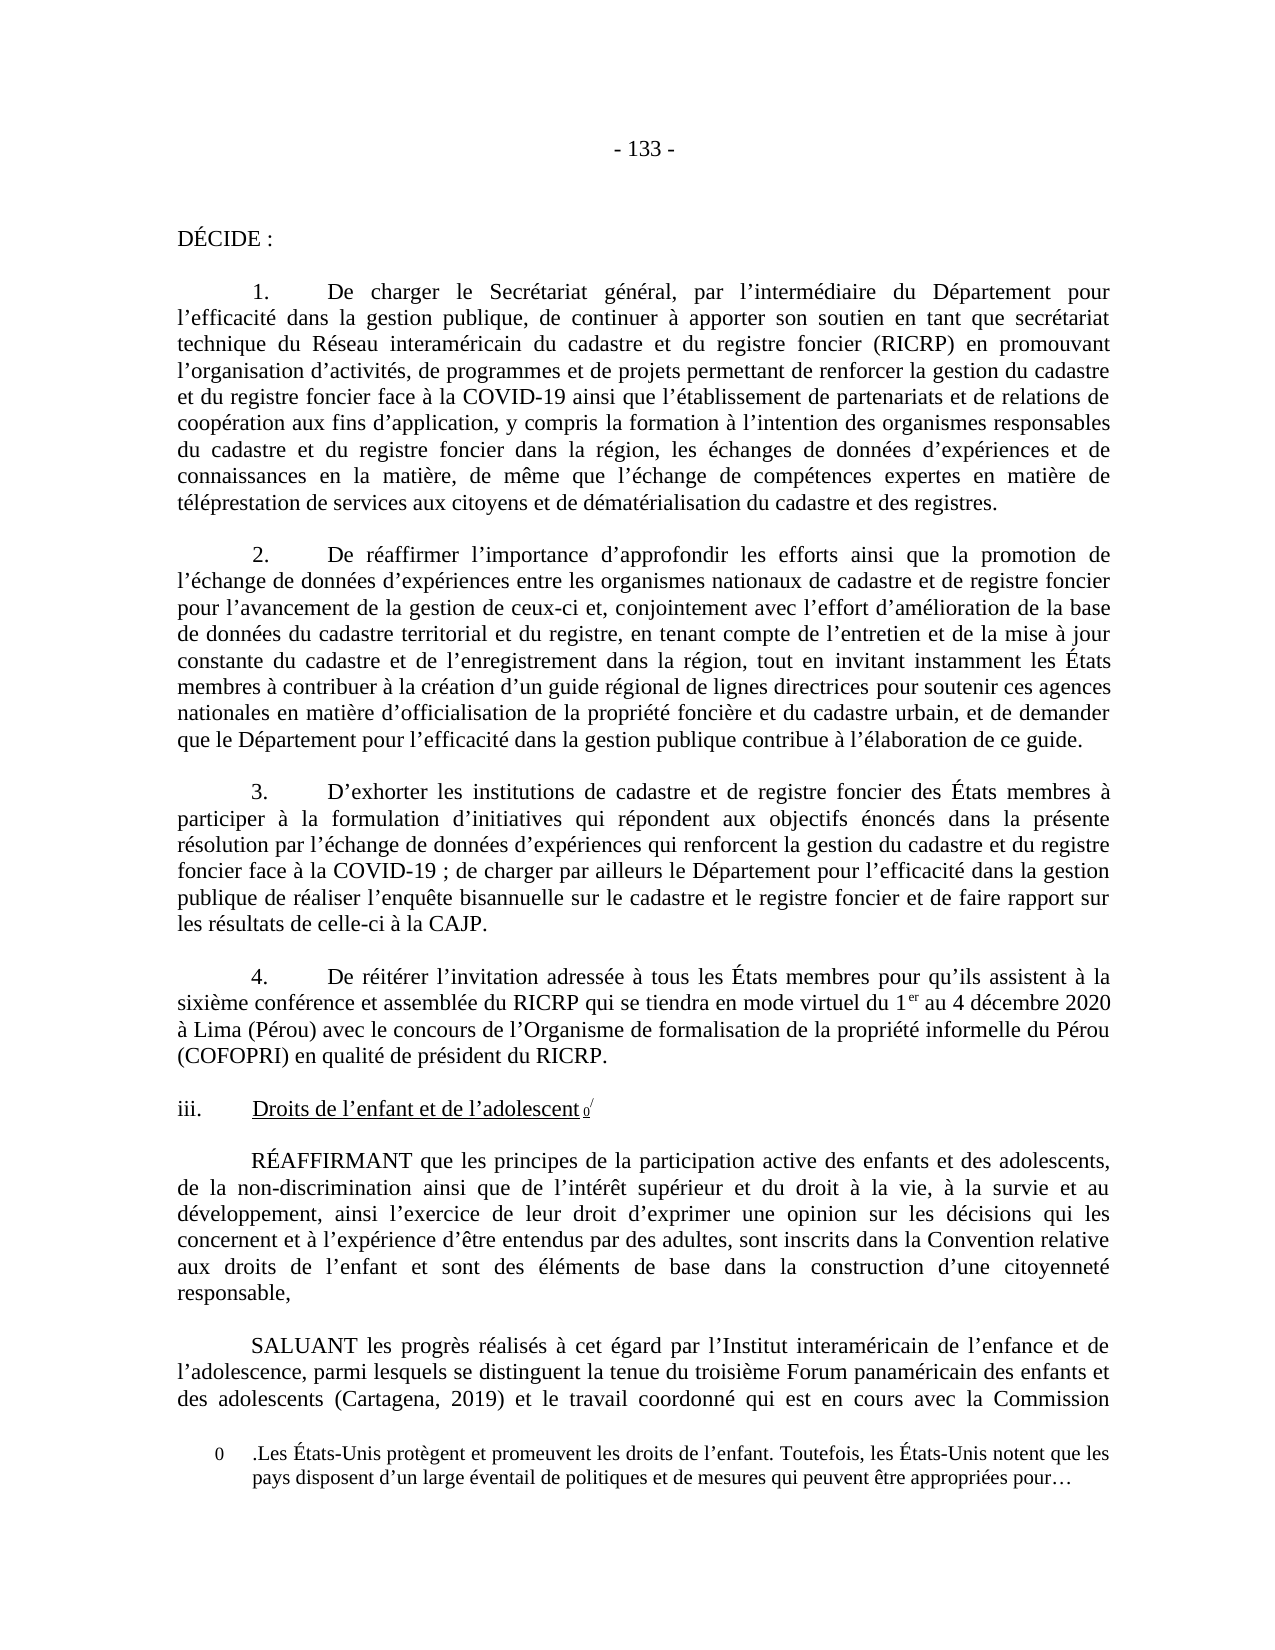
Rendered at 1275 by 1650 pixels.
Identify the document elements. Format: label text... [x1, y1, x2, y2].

text 4. De réitérer l’invitation adressée à tous les États membres pour qu’ils assistent à la sixième conférence et assemblée du RICRP qui se tiendra en mode virtuel du 1er au 4 décembre 2020 à Lima (Pérou) avec le concours de l’Organisme de formalisation de la propriété informelle du Pérou (COFOPRI) en qualité de président du RICRP. [177, 963, 1111, 1068]
text 2. De réaffirmer l’importance d’approfondir les efforts ainsi que la promotion de l’échange de données d’expériences entre les organismes nationaux de cadastre et de registre foncier pour l’avancement de la gestion de ceux-ci et, conjointement avec l’effort d’amélioration de la base de données du cadastre territorial et du registre, en tenant compte de l’entretien et de la mise à jour constante du cadastre et de l’enregistrement dans la région, tout en invitant instamment les États membres à contribuer à la création d’un guide régional de lignes directrices pour soutenir ces agences nationales en matière d’officialisation de la propriété foncière et du cadastre urbain, et de demander que le Département pour l’efficacité dans la gestion publique contribue à l’élaboration de ce guide. [177, 541, 1111, 752]
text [177, 1332, 1111, 1411]
text 1. De charger le Secrétariat général, par l’intermédiaire du Département pour l’efficacité dans la gestion publique, de continuer à apporter son soutien en tant que secrétariat technique du Réseau interaméricain du cadastre et du registre foncier (RICRP) en promouvant l’organisation d’activités, de programmes et de projets permettant de renforcer la gestion du cadastre et du registre foncier face à la COVID-19 ainsi que l’établissement de partenariats et de relations de coopération aux fins d’application, y compris la formation à l’intention des organismes responsables du cadastre et du registre foncier dans la région, les échanges de données d’expériences et de connaissances en la matière, de même que l’échange de compétences expertes en matière de téléprestation de services aux citoyens et de dématérialisation du cadastre et des registres. [177, 278, 1111, 515]
text DÉCIDE : [177, 225, 1111, 251]
text 3. D’exhorter les institutions de cadastre et de registre foncier des États membres à participer à la formulation d’initiatives qui répondent aux objectifs énoncés dans la présente résolution par l’échange de données d’expériences qui renforcent la gestion du cadastre et du registre foncier face à la COVID-19 ; de charger par ailleurs le Département pour l’efficacité dans la gestion publique de réaliser l’enquête bisannuelle sur le cadastre et le registre foncier et de faire rapport sur les résultats de celle-ci à la CAJP. [177, 778, 1111, 937]
text RÉAFFIRMANT que les principes de la participation active des enfants et des adolescents, de la non-discrimination ainsi que de l’intérêt supérieur et du droit à la vie, à la survie et au développement, ainsi l’exercice de leur droit d’exprimer une opinion sur les décisions qui les concernent et à l’expérience d’être entendus par des adultes, sont inscrits dans la Convention relative aux droits de l’enfant et sont des éléments de base dans la construction d’une citoyenneté responsable, [177, 1147, 1111, 1306]
text iii. Droits de l’enfant et de l’adolescent / [177, 1095, 1111, 1121]
